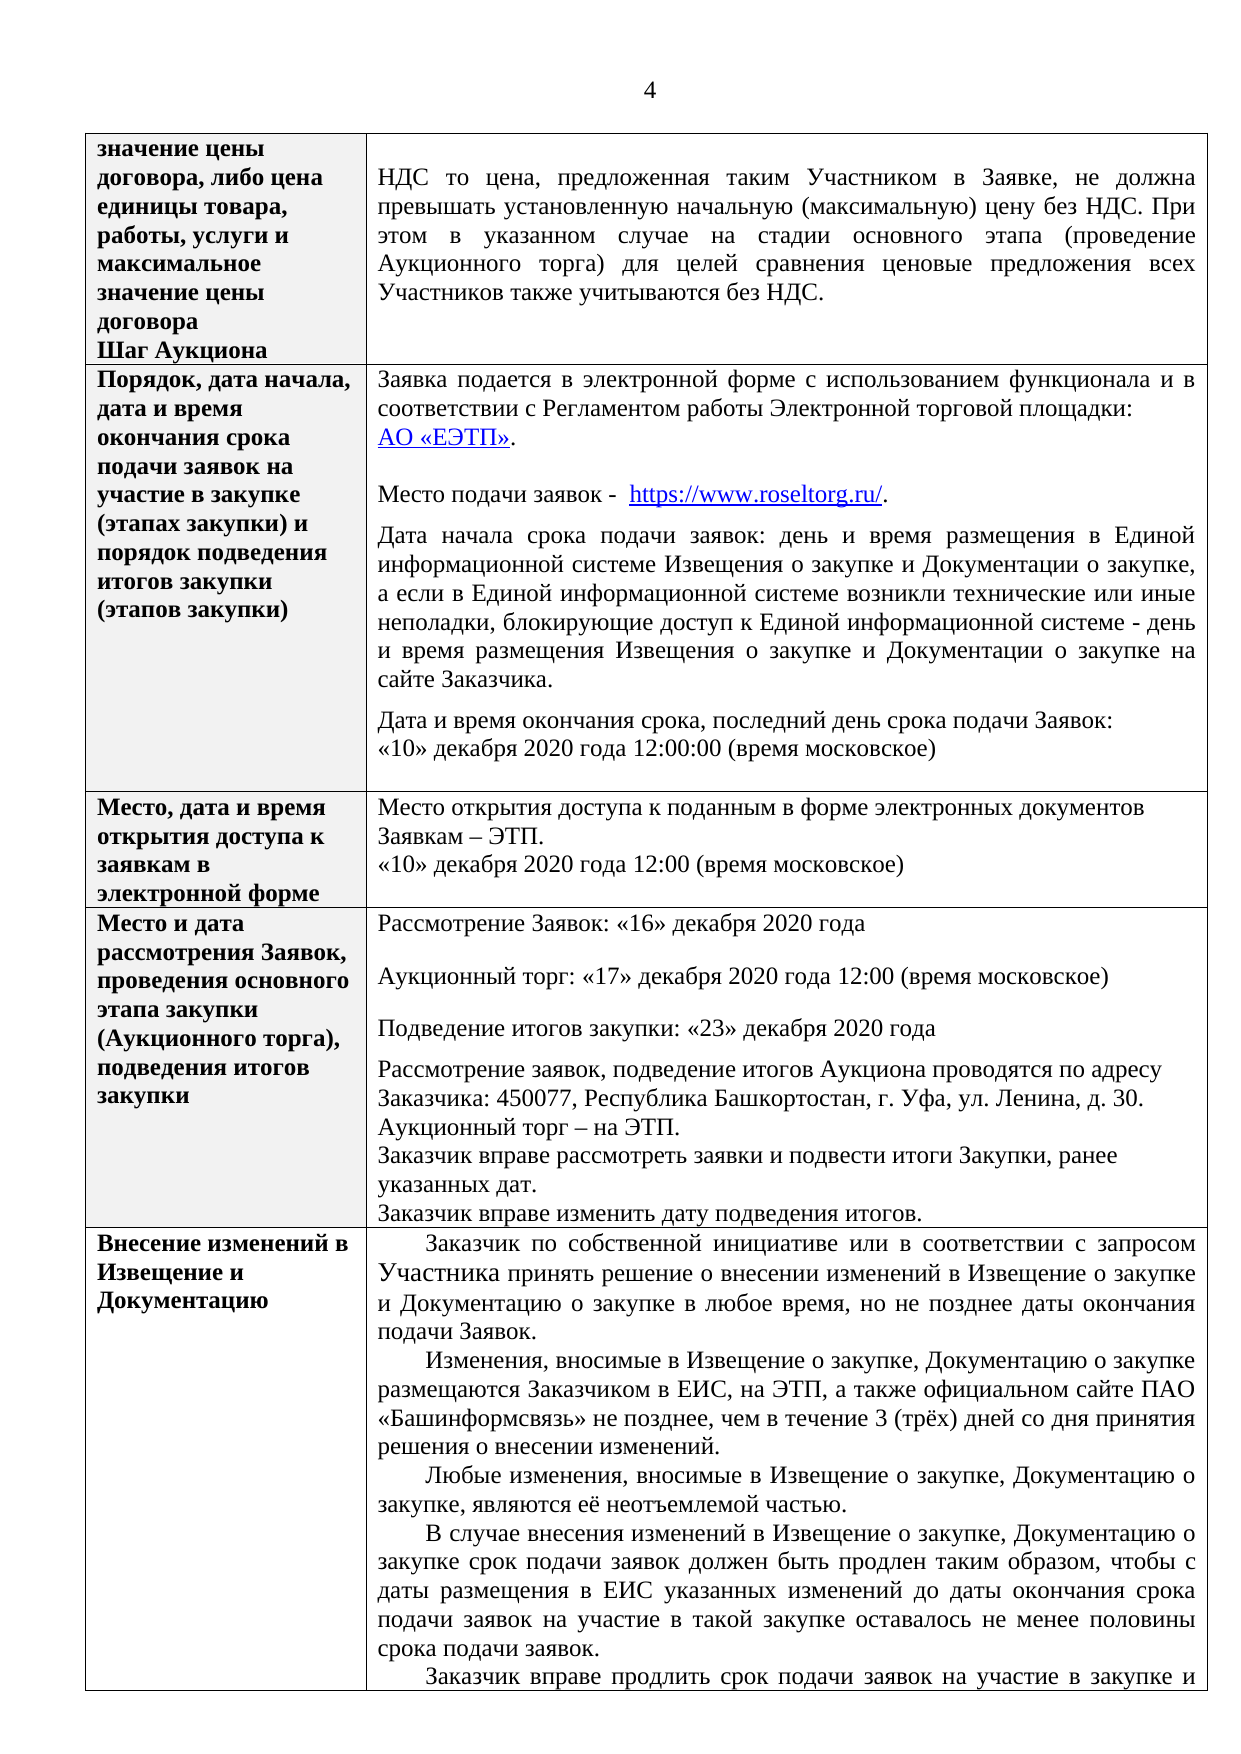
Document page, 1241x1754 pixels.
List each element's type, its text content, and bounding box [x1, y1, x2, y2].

table_cell Рассмотрение Заявок: Аукционный торг: 12:00 (время московское) Подведение итогов закупки: Рассмотрение заявок, подведение итогов Аукциона проводятся по адресу Заказчика: 450077, Республика Башкортостан, г. Уфа, ул. Ленина, д. 30. Аукционный торг – на ЭТП. Заказчик вправе рассмотреть заявки и подвести итоги Закупки, ранее указанных дат. Заказчик вправе изменить дату подведения итогов. [367, 908, 1207, 1227]
table_cell Заявка подается в электронной форме с использованием функционала и в соответствии с Регламентом работы Электронной торговой площадки: АО «ЕЭТП». Место подачи заявок - https://www.roseltorg.ru/. Дата начала срока подачи заявок: день и время размещения в Единой информационной системе Извещения о закупке и Документации о закупке, а если в Единой информационной системе возникли технические или иные неполадки, блокирующие доступ к Единой информационной системе - день и время размещения Извещения о закупке и Документации о закупке на сайте Заказчика. Дата и время окончания срока, последний день срока подачи Заявок: 12:00:00 (время московское) [367, 365, 1207, 791]
table_cell Место, дата и время открытия доступа к заявкам в электронной форме [86, 792, 366, 907]
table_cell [367, 134, 1207, 363]
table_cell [86, 134, 366, 363]
table_cell Место и дата рассмотрения Заявок, проведения основного этапа закупки (Аукционного торга), подведения итогов закупки [86, 908, 366, 1227]
table_cell Место открытия доступа к поданным в форме электронных документов Заявкам – ЭТП. 12:00 (время московское) [367, 792, 1207, 907]
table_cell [367, 1228, 1207, 1690]
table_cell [86, 1228, 366, 1690]
table_cell Порядок, дата начала, дата и время окончания срока подачи заявок на участие в закупке (этапах закупки) и порядок подведения итогов закупки (этапов закупки) [86, 365, 366, 791]
